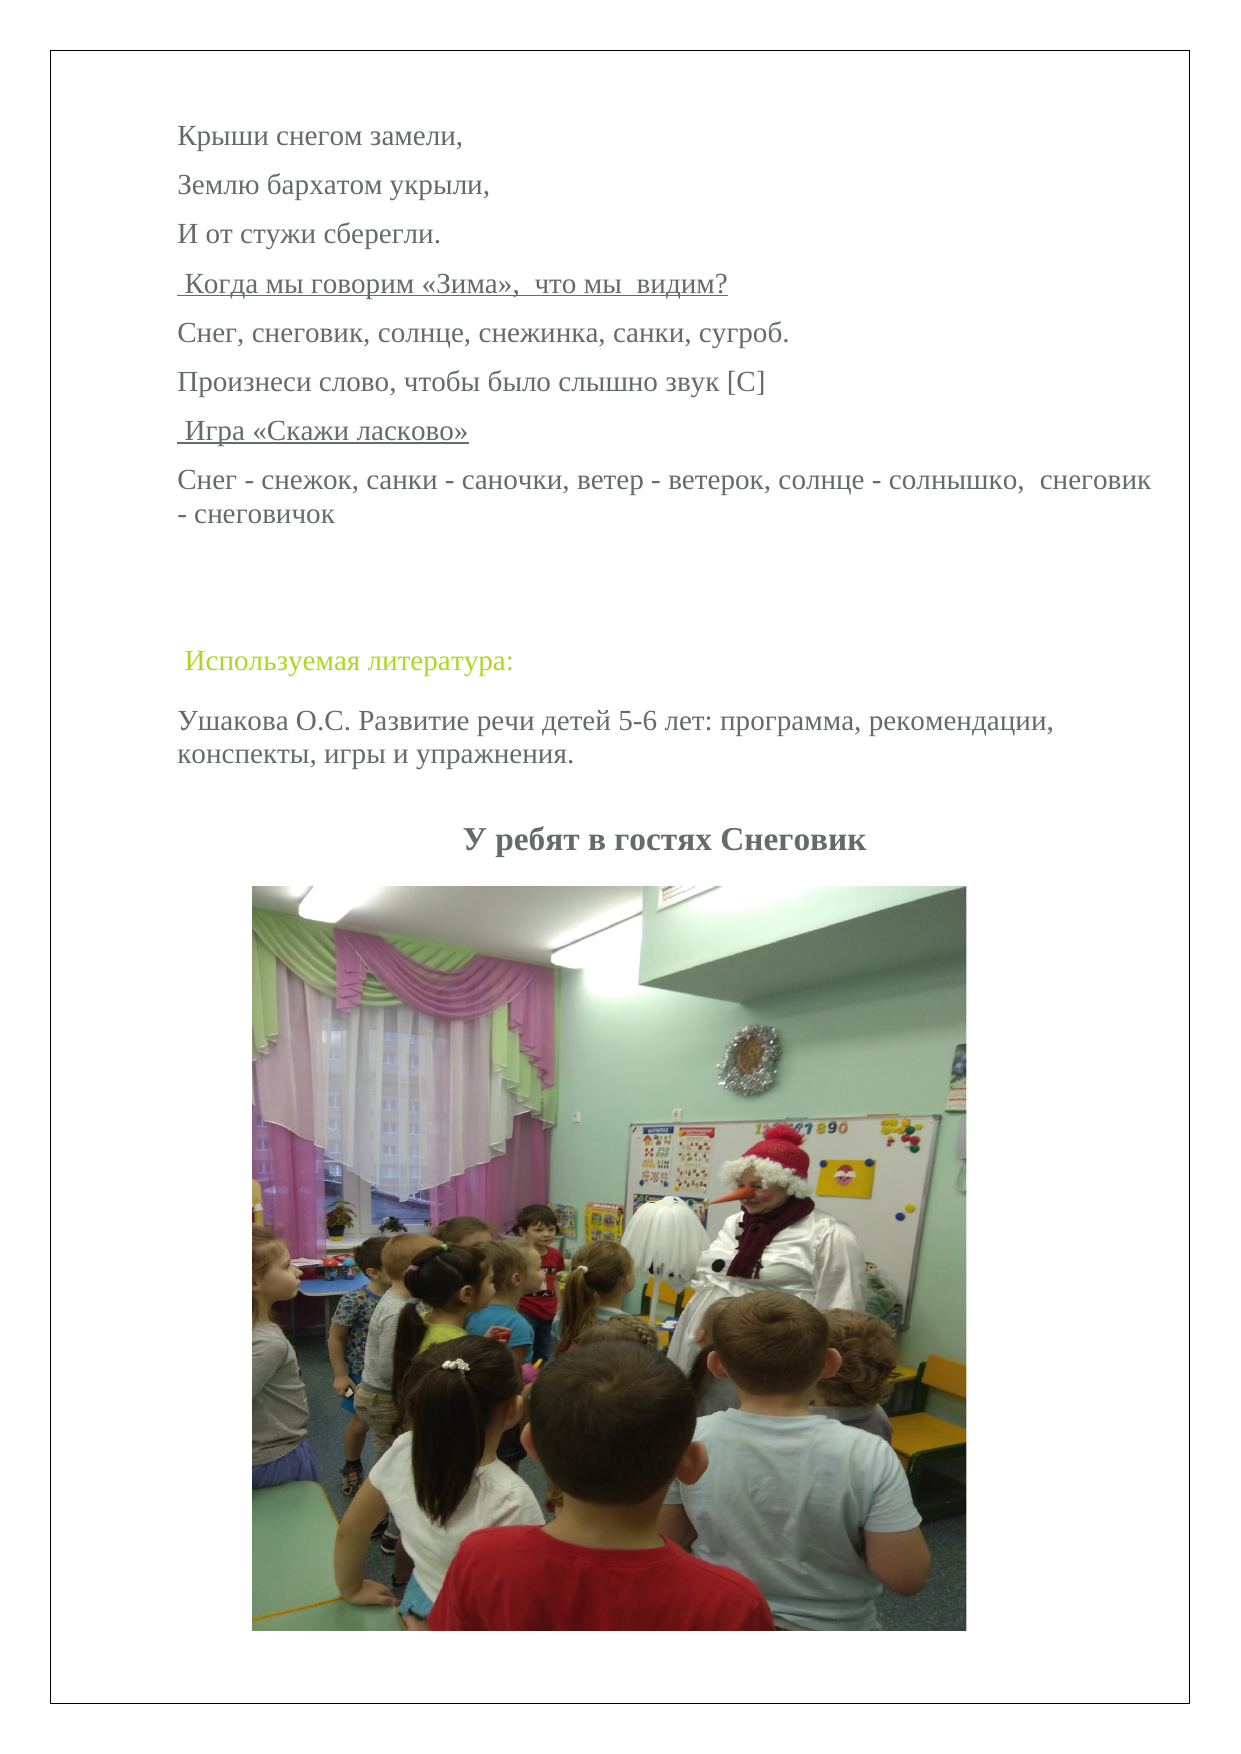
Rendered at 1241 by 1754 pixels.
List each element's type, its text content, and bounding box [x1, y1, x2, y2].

text Ушакова О.С. Развитие речи детей 5-6 лет: программа, рекомендации, конспекты, игры и упражнения. [177, 703, 1152, 770]
text Произнеси слово, чтобы было слышно звук [C] [177, 364, 1152, 398]
text Землю бархатом укрыли, [177, 167, 1152, 201]
text Снег - снежок, санки - саночки, ветер - ветерок, солнце - солнышко, снеговик - снеговичок [177, 462, 1152, 529]
text Крыши снегом замели, [177, 118, 1152, 152]
text Снег, снеговик, солнце, снежинка, санки, сугроб. [177, 315, 1152, 348]
picture [252, 886, 967, 1631]
text И от стужи сберегли. [177, 217, 1152, 250]
text Игра «Скажи ласково» [177, 413, 1152, 447]
text У ребят в гостях Снеговик [177, 819, 1152, 857]
text Используемая литература: [177, 643, 1152, 677]
text Когда мы говорим «Зима», что мы видим? [177, 266, 1152, 299]
